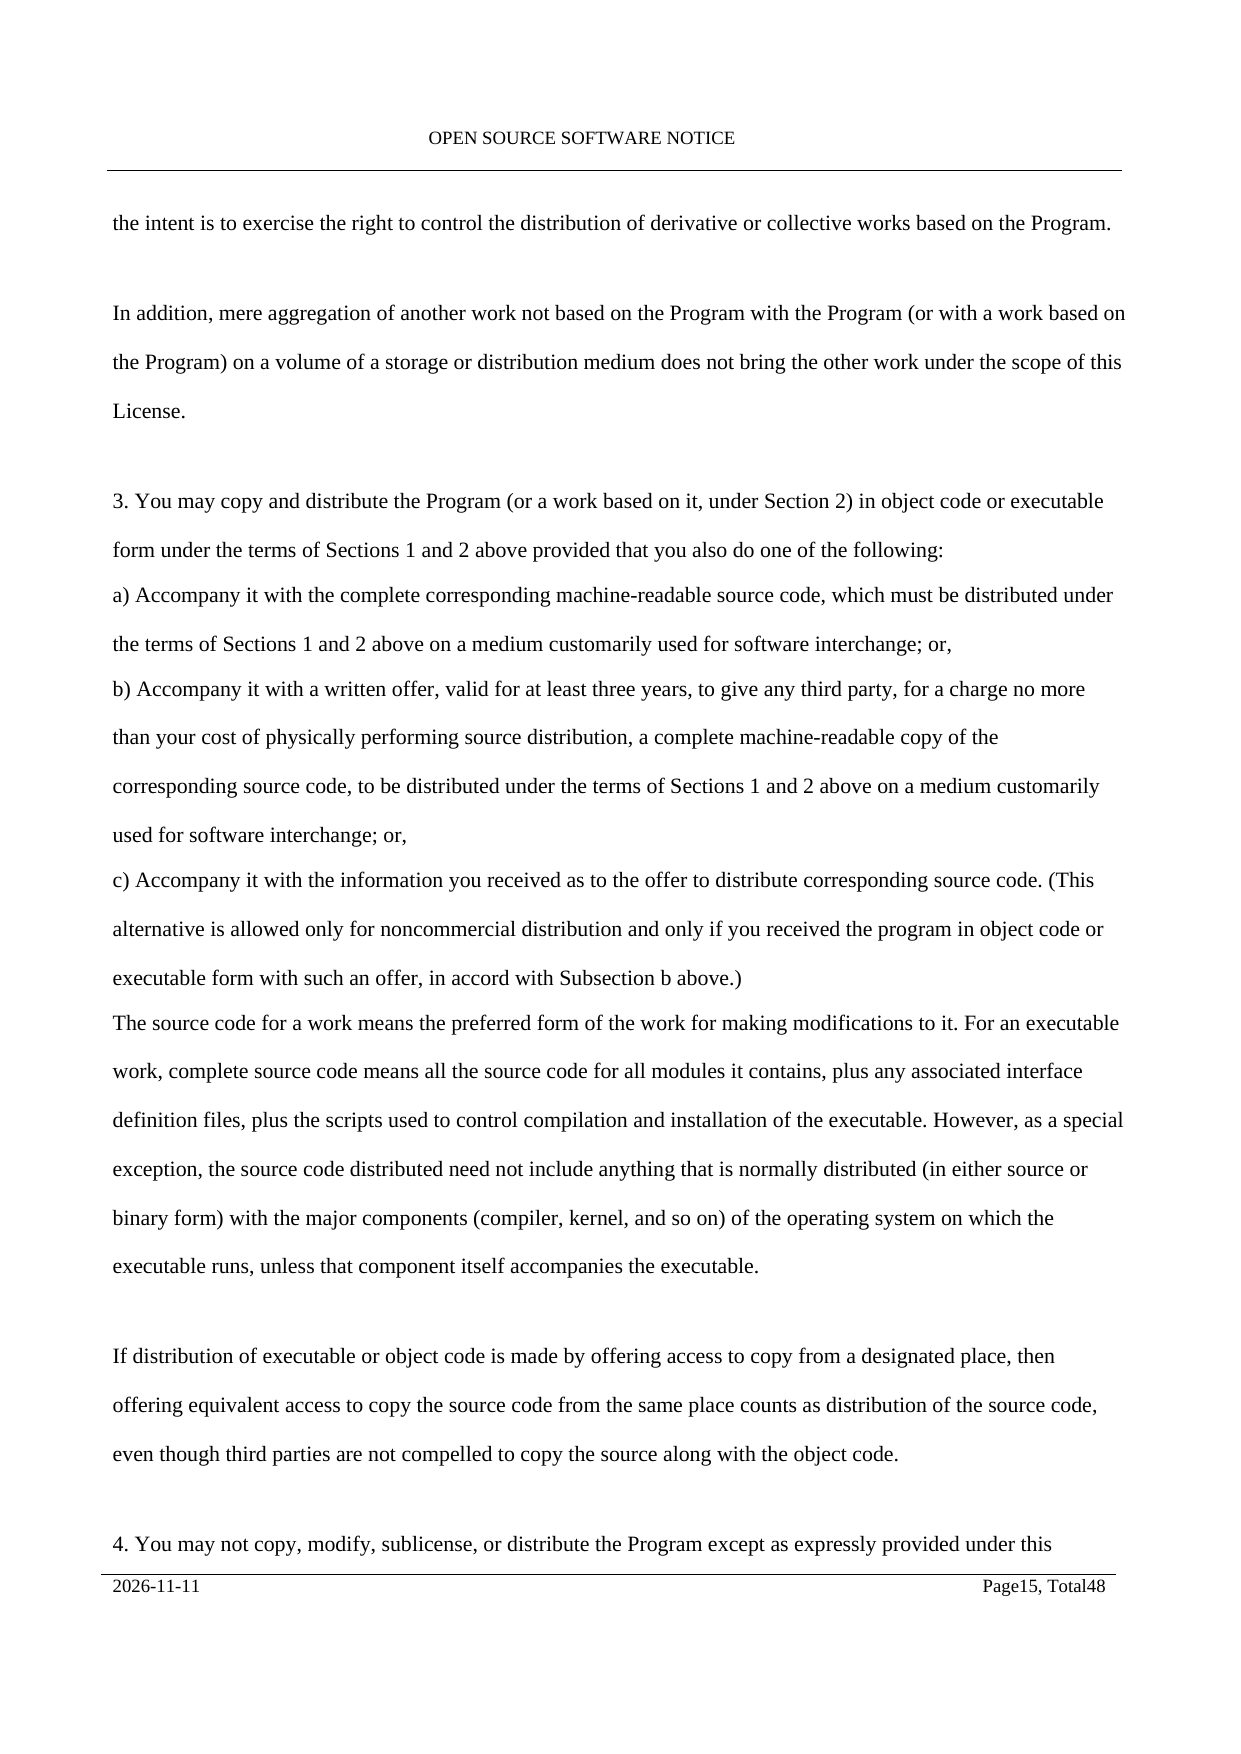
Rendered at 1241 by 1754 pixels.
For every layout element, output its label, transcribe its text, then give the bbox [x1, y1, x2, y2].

text c) Accompany it with the information you received as to the offer to distribute corresponding source code. (This alternative is allowed only for noncommercial distribution and only if you received the program in object code or executable form with such an offer, in accord with Subsection b above.) [112, 863, 1128, 993]
text In addition, mere aggregation of another work not based on the Program with the Program (or with a work based on the Program) on a volume of a storage or distribution medium does not bring the other work under the scope of this License. [112, 297, 1128, 427]
text 3. You may copy and distribute the Program (or a work based on it, under Section 2) in object code or executable form under the terms of Sections 1 and 2 above provided that you also do one of the following: [112, 484, 1128, 566]
text If distribution of executable or object code is made by offering access to copy from a designated place, then offering equivalent access to copy the source code from the same place counts as distribution of the source code, even though third parties are not compelled to copy the source along with the object code. [112, 1340, 1128, 1470]
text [112, 206, 1128, 239]
text b) Accompany it with a written offer, valid for at least three years, to give any third party, for a charge no more than your cost of physically performing source distribution, a complete machine-readable copy of the corresponding source code, to be distributed under the terms of Sections 1 and 2 above on a medium customarily used for software interchange; or, [112, 672, 1128, 851]
text The source code for a work means the preferred form of the work for making modifications to it. For an executable work, complete source code means all the source code for all modules it contains, plus any associated interface definition files, plus the scripts used to control compilation and installation of the executable. However, as a special exception, the source code distributed need not include anything that is normally distributed (in either source or binary form) with the major components (compiler, kernel, and so on) of the operating system on which the executable runs, unless that component itself accompanies the executable. [112, 1006, 1128, 1282]
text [112, 1528, 1128, 1560]
text a) Accompany it with the complete corresponding machine-readable source code, which must be distributed under the terms of Sections 1 and 2 above on a medium customarily used for software interchange; or, [112, 578, 1128, 659]
